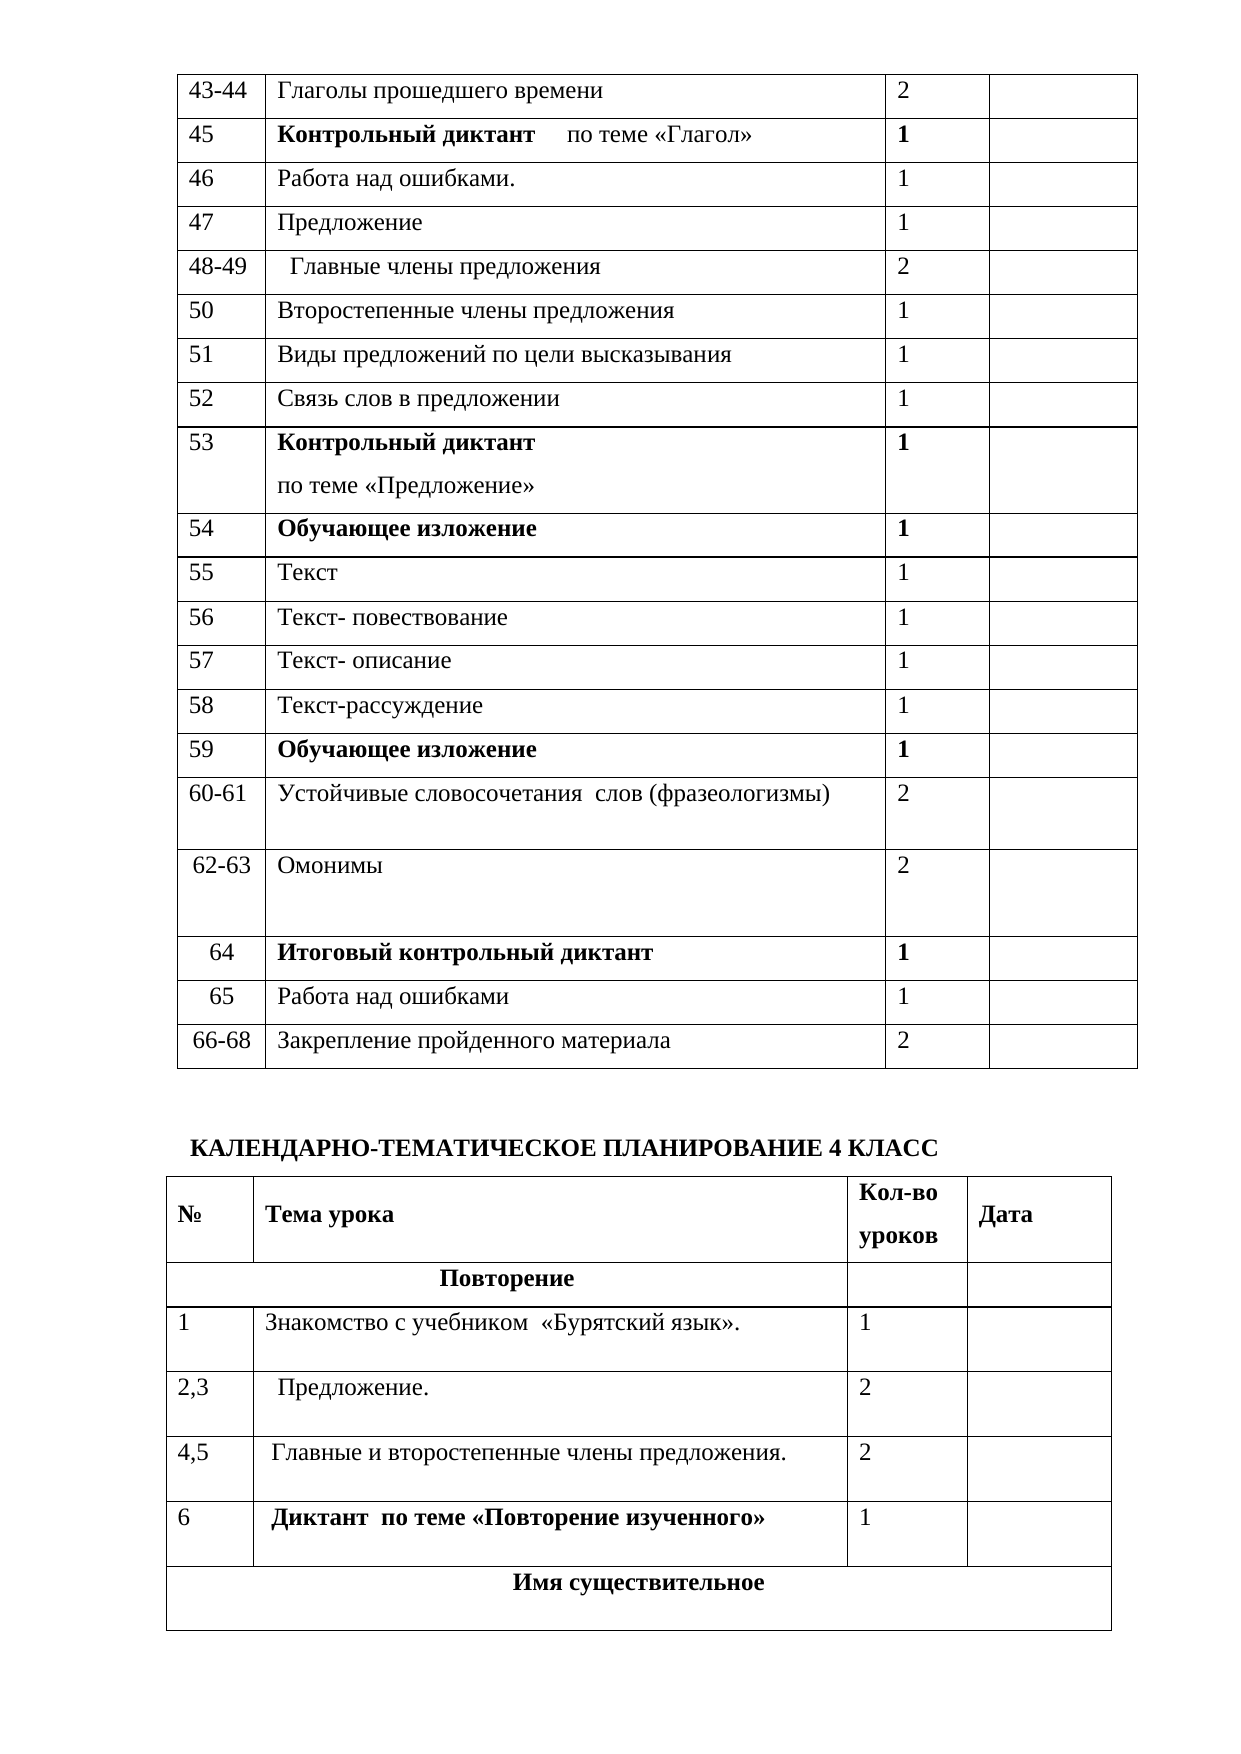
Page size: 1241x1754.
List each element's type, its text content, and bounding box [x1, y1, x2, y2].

table_cell Закрепление пройденного материала [266, 1025, 885, 1068]
table_cell 46 [178, 163, 265, 206]
table_cell Работа над ошибками. [266, 163, 885, 206]
table_cell 55 [178, 558, 265, 601]
table_cell 1 [886, 734, 989, 777]
table_cell 2 [886, 778, 989, 849]
table_cell Текст-рассуждение [266, 690, 885, 733]
table_cell 2 [886, 850, 989, 936]
table_cell 1 [886, 937, 989, 980]
table_cell Второстепенные члены предложения [266, 295, 885, 338]
table_cell [990, 646, 1137, 689]
table_cell [990, 937, 1137, 980]
table_cell 58 [178, 690, 265, 733]
table_cell Связь слов в предложении [266, 383, 885, 426]
table_cell Обучающее изложение [266, 734, 885, 777]
table_cell [990, 207, 1137, 250]
table_cell 1 [886, 514, 989, 556]
table_cell [990, 602, 1137, 644]
table_cell 1 [886, 119, 989, 162]
table_cell [848, 1263, 967, 1306]
table_cell [990, 295, 1137, 338]
table_cell 1 [167, 1308, 253, 1371]
table_cell Повторение [167, 1263, 847, 1306]
table_cell 50 [178, 295, 265, 338]
table_cell 4,5 [167, 1437, 253, 1501]
table_cell [968, 1502, 1111, 1566]
table_cell [990, 75, 1137, 118]
table_cell Глаголы прошедшего времени [266, 75, 885, 118]
table_cell [990, 981, 1137, 1024]
table_cell [990, 734, 1137, 777]
table_cell 1 [886, 383, 989, 426]
table_cell Текст- описание [266, 646, 885, 689]
table_cell [990, 558, 1137, 601]
table_cell 53 [178, 428, 265, 512]
table_cell Работа над ошибками [266, 981, 885, 1024]
table_header № [167, 1177, 253, 1262]
table_cell [990, 163, 1137, 206]
table_cell [990, 1025, 1137, 1068]
table_cell Омонимы [266, 850, 885, 936]
table_cell [968, 1263, 1111, 1306]
table_cell 2,3 [167, 1372, 253, 1436]
table_cell [990, 251, 1137, 294]
table_cell 54 [178, 514, 265, 556]
table_cell Диктант по теме «Повторение изученного» [254, 1502, 847, 1566]
table_cell 43-44 [178, 75, 265, 118]
table_cell Обучающее изложение [266, 514, 885, 556]
table_cell 1 [886, 428, 989, 512]
table_header Дата [968, 1177, 1111, 1262]
table_cell 1 [848, 1308, 967, 1371]
table_cell 60-61 [178, 778, 265, 849]
table_cell Контрольный диктант по теме «Предложение» [266, 428, 885, 512]
table_cell [968, 1372, 1111, 1436]
text КАЛЕНДАРНО-ТЕМАТИЧЕСКОЕ ПЛАНИРОВАНИЕ 4 КЛАСС [162, 1133, 1152, 1162]
table_cell [990, 850, 1137, 936]
table_cell Итоговый контрольный диктант [266, 937, 885, 980]
table_cell 66-68 [178, 1025, 265, 1068]
table_cell 2 [886, 1025, 989, 1068]
table_cell 62-63 [178, 850, 265, 936]
table_cell [990, 428, 1137, 512]
table_cell Имя существительное [167, 1567, 1111, 1630]
table_cell Знакомство с учебником «Бурятский язык». [254, 1308, 847, 1371]
table_header Кол-во уроков [848, 1177, 967, 1262]
table_cell [990, 383, 1137, 426]
table_cell 1 [886, 646, 989, 689]
table_cell 51 [178, 339, 265, 382]
table_cell 48-49 [178, 251, 265, 294]
table_cell Главные члены предложения [266, 251, 885, 294]
table_cell 52 [178, 383, 265, 426]
table_cell [990, 514, 1137, 556]
table_cell 6 [167, 1502, 253, 1566]
table_cell 59 [178, 734, 265, 777]
table_cell 2 [886, 251, 989, 294]
table_cell 2 [848, 1372, 967, 1436]
table_cell 47 [178, 207, 265, 250]
table_cell [990, 778, 1137, 849]
table_cell [990, 119, 1137, 162]
table_cell Главные и второстепенные члены предложения. [254, 1437, 847, 1501]
table_cell Виды предложений по цели высказывания [266, 339, 885, 382]
table_cell 2 [886, 75, 989, 118]
table_cell 1 [886, 339, 989, 382]
table_cell 1 [886, 163, 989, 206]
table_header Тема урока [254, 1177, 847, 1262]
table_cell Предложение [266, 207, 885, 250]
table_cell 45 [178, 119, 265, 162]
table_cell 1 [848, 1502, 967, 1566]
table_cell Предложение. [254, 1372, 847, 1436]
table_cell [990, 690, 1137, 733]
table_cell 1 [886, 295, 989, 338]
table_cell Устойчивые словосочетания слов (фразеологизмы) [266, 778, 885, 849]
table_cell 64 [178, 937, 265, 980]
table_cell Контрольный диктант по теме «Глагол» [266, 119, 885, 162]
table_cell 1 [886, 558, 989, 601]
table_cell 2 [848, 1437, 967, 1501]
table_cell 65 [178, 981, 265, 1024]
table_cell 1 [886, 207, 989, 250]
table_cell 1 [886, 602, 989, 644]
table_cell 1 [886, 690, 989, 733]
table_cell [968, 1437, 1111, 1501]
table_cell [968, 1308, 1111, 1371]
table_cell Текст [266, 558, 885, 601]
table_cell Текст- повествование [266, 602, 885, 644]
table_cell 1 [886, 981, 989, 1024]
table_cell [990, 339, 1137, 382]
table_cell 57 [178, 646, 265, 689]
table_cell 56 [178, 602, 265, 644]
